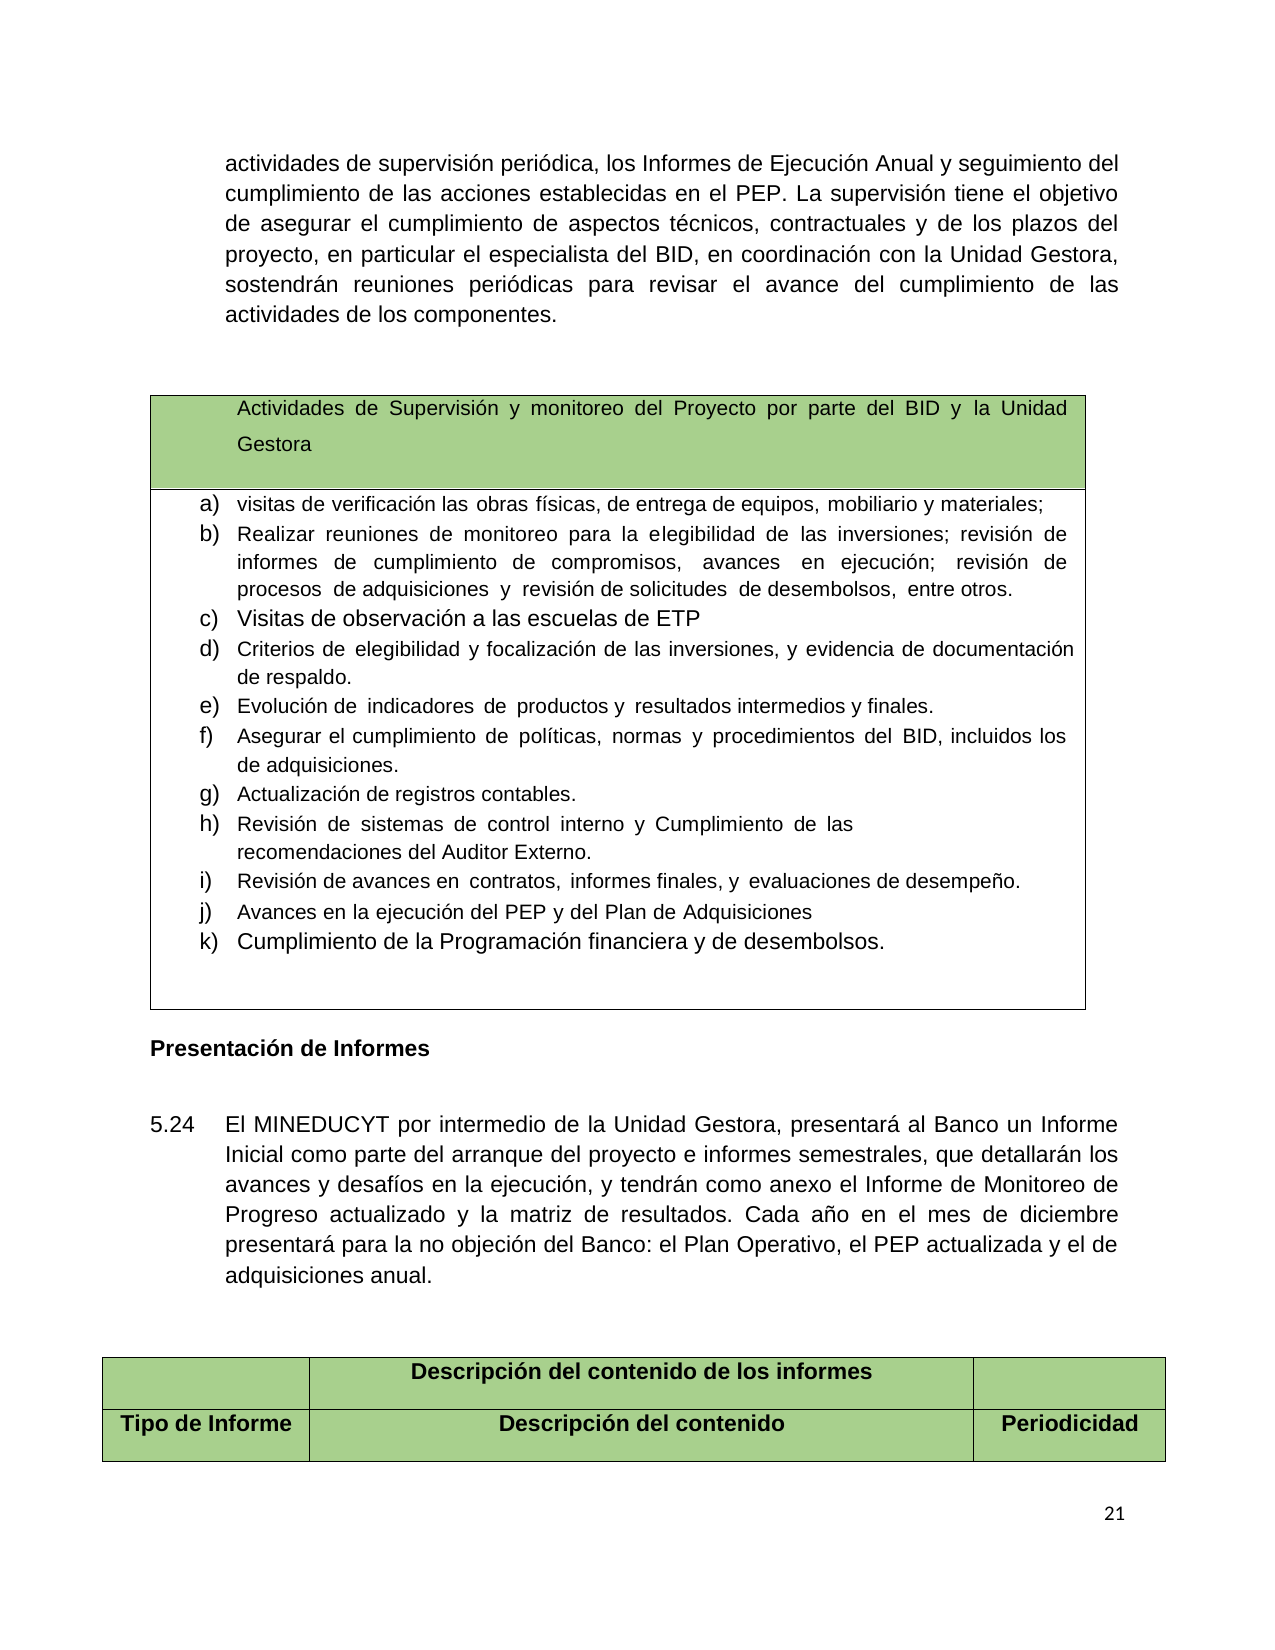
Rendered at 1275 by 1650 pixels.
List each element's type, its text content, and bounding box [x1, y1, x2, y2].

subtitle Presentación de Informes [150, 1035, 1125, 1062]
table_header [103, 1358, 309, 1409]
table_cell Descripción del contenido [310, 1410, 973, 1461]
table_cell Tipo de Informe [103, 1410, 309, 1461]
table_cell Periodicidad [974, 1410, 1165, 1461]
list El MINEDUCYT por intermedio de la Unidad Gestora, presentará al Banco un Informe Inicial como parte del arranque del proyecto e informes semestrales, que detallarán los avances y desafíos en la ejecución, y tendrán como anexo el Informe de Monitoreo de Progreso actualizado y la matriz de resultados. Cada año en el mes de diciembre presentará para la no objeción del Banco: el Plan Operativo, el PEP actualizada y el de adquisiciones anual. [150, 1111, 1119, 1288]
table_header [974, 1358, 1165, 1409]
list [150, 150, 1119, 327]
table_header Descripción del contenido de los informes [310, 1358, 973, 1409]
table_cell visitas de verificación las obras físicas, de entrega de equipos, mobiliario y materiales; Realizar reuniones de monitoreo para la elegibilidad de las inversiones; revisión de informes de cumplimiento de compromisos, avances en ejecución; revisión de procesos de adquisiciones y revisión de solicitudes de desembolsos, entre otros. Visitas de observación a las escuelas de ETP Criterios de elegibilidad y focalización de las inversiones, y evidencia de documentación de respaldo. Evolución de indicadores de productos y resultados intermedios y finales. Asegurar el cumplimiento de políticas, normas y procedimientos del BID, incluidos los de adquisiciones. Actualización de registros contables. Revisión de sistemas de control interno y Cumplimiento de las recomendaciones del Auditor Externo. Revisión de avances en contratos, informes finales, y evaluaciones de desempeño. Avances en la ejecución del PEP y del Plan de Adquisiciones Cumplimiento de la Programación financiera y de desembolsos. [151, 490, 1085, 1009]
table_header Actividades de Supervisión y monitoreo del Proyecto por parte del BID y la Unidad Gestora [151, 396, 1085, 488]
